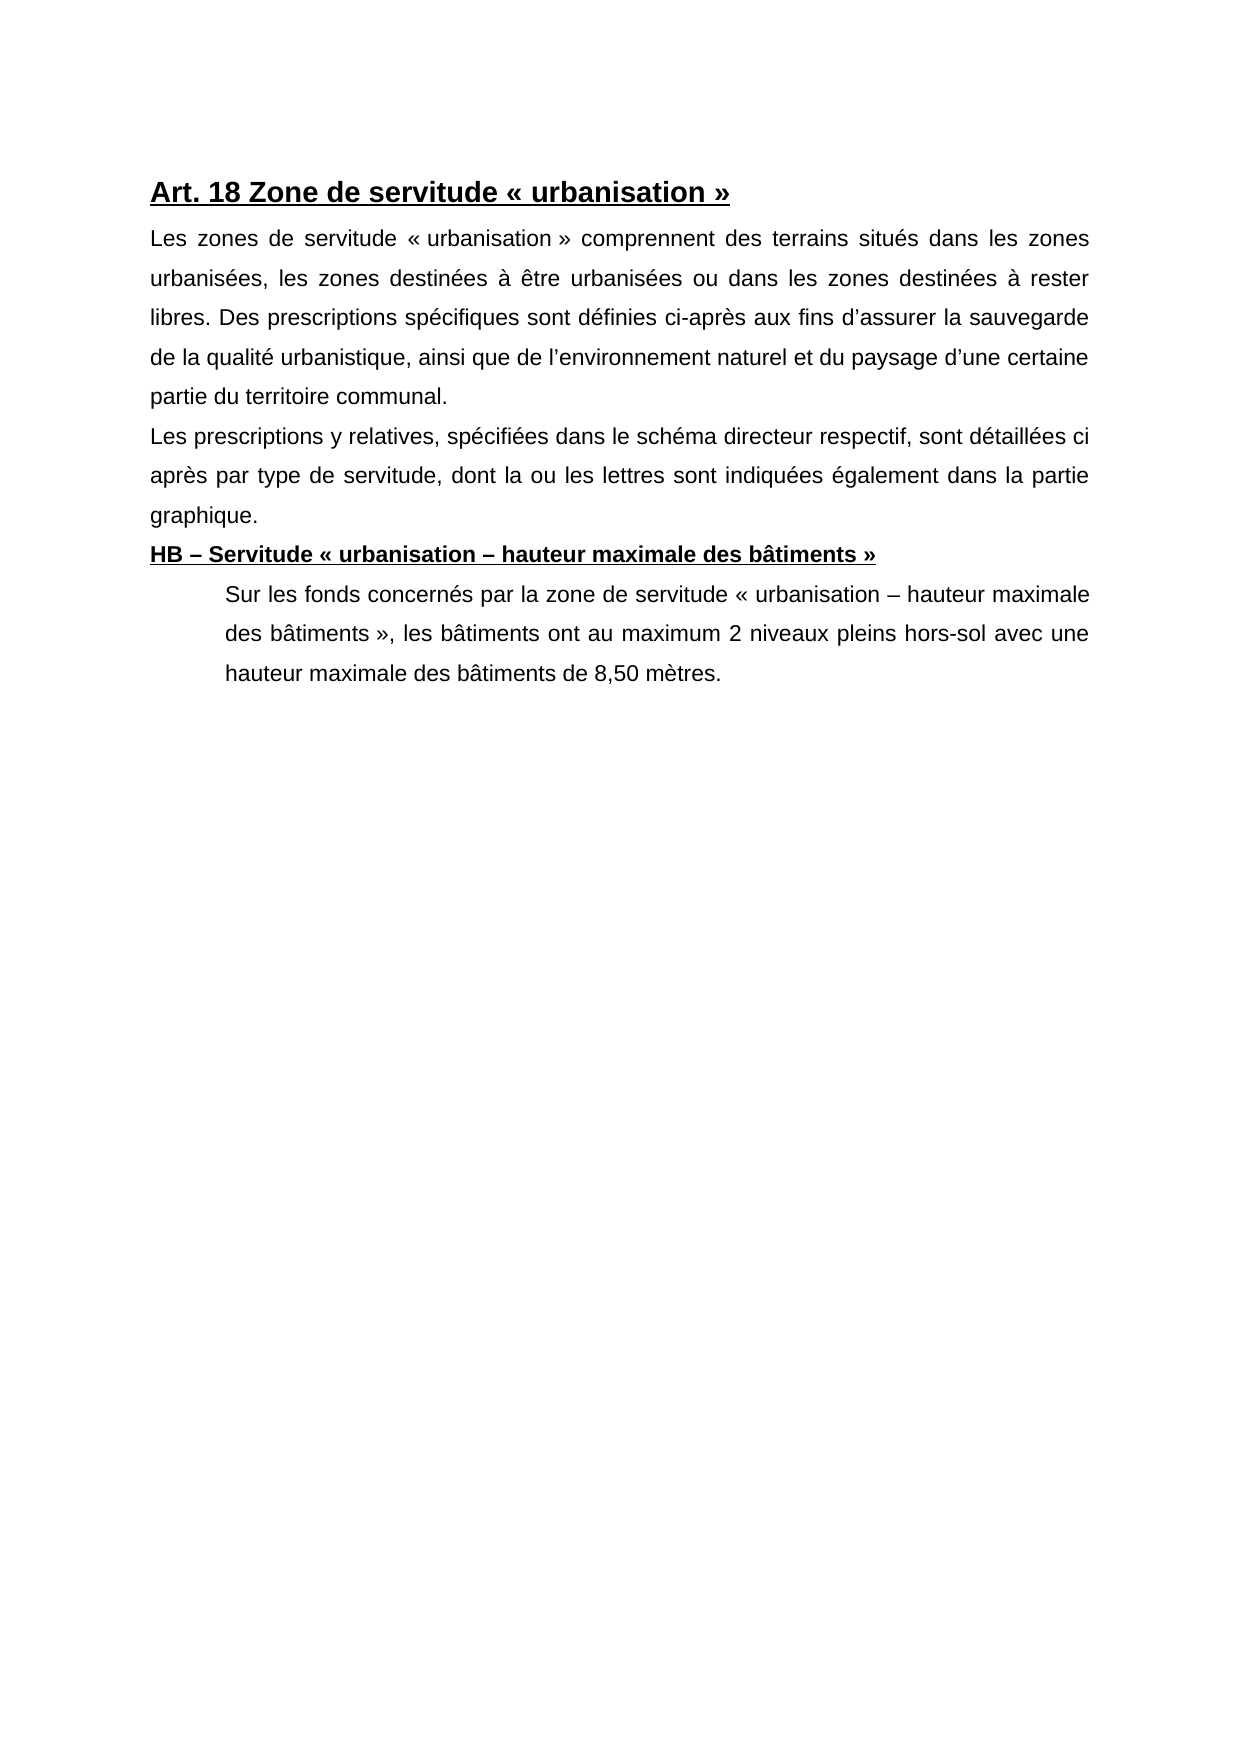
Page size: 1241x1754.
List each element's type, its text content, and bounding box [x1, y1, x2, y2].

subtitle Art. 18 Zone de servitude « urbanisation » [150, 175, 1090, 208]
text Les prescriptions y relatives, spécifiées dans le schéma directeur respectif, sont détaillées ci après par type de servitude, dont la ou les lettres sont indiquées également dans la partie graphique. [150, 423, 1090, 528]
text Sur les fonds concernés par la zone de servitude « urbanisation – hauteur maximale des bâtiments », les bâtiments ont au maximum 2 niveaux pleins hors-sol avec une hauteur maximale des bâtiments de 8,50 mètres. [225, 581, 1090, 686]
text HB – Servitude « urbanisation – hauteur maximale des bâtiments » [150, 541, 1090, 567]
text Les zones de servitude « urbanisation » comprennent des terrains situés dans les zones urbanisées, les zones destinées à être urbanisées ou dans les zones destinées à rester libres. Des prescriptions spécifiques sont définies ci-après aux fins d’assurer la sauvegarde de la qualité urbanistique, ainsi que de l’environnement naturel et du paysage d’une certaine partie du territoire communal. [150, 225, 1090, 409]
